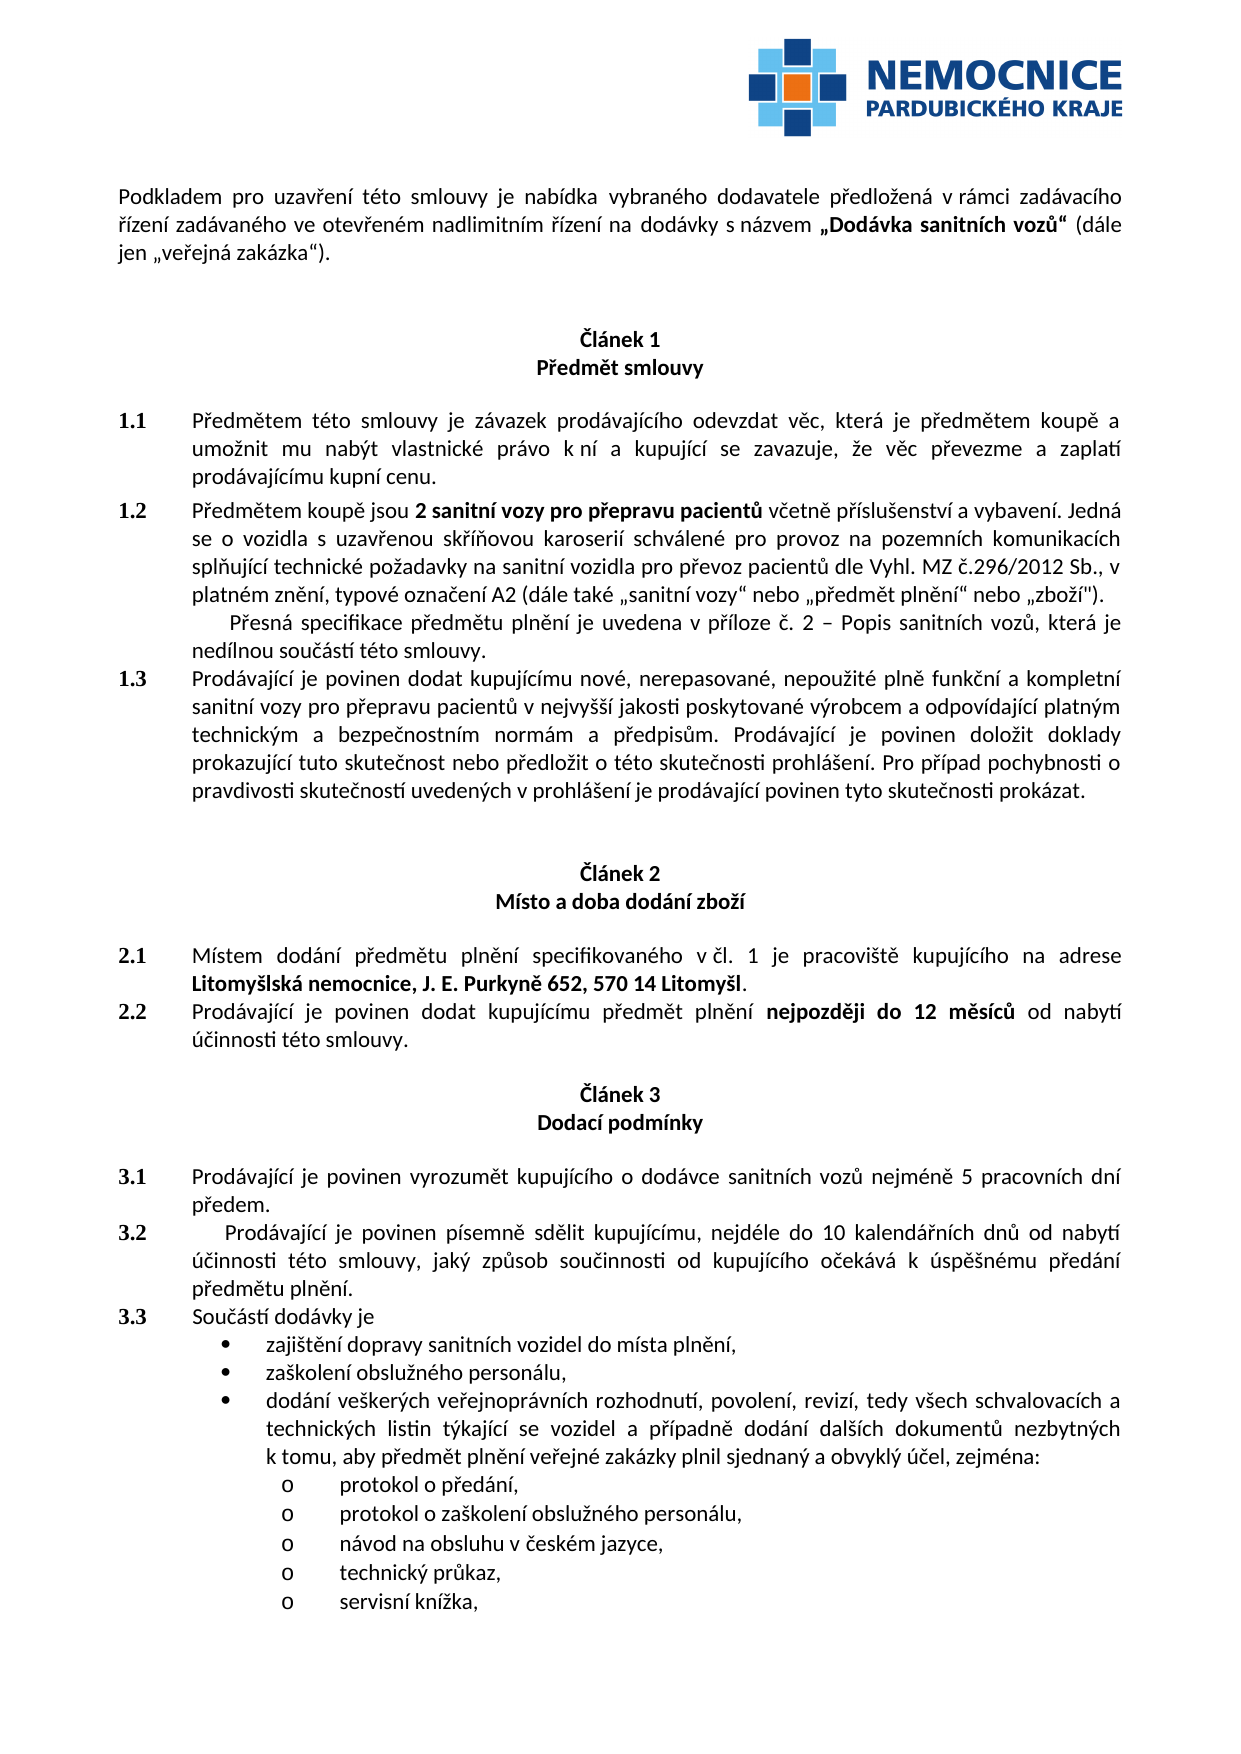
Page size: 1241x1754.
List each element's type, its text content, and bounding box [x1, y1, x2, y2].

text 3.1 Prodávající je povinen vyrozumět kupujícího o dodávce sanitních vozů nejméně 5 pracovních dní předem. [118, 1162, 1122, 1218]
list návod na obsluhu v českém jazyce, [118, 1529, 1122, 1558]
list protokol o předání, [118, 1470, 1122, 1499]
subtitle 1.1 Předmětem této smlouvy je závazek prodávajícího odevzdat věc, která je předmětem koupě a umožnit mu nabýt vlastnické právo k ní a kupující se zavazuje, že věc převezme a zaplatí prodávajícímu kupní cenu. [118, 406, 1122, 490]
text Článek 3 [118, 1080, 1122, 1108]
list zajištění dopravy sanitních vozidel do místa plnění, [118, 1330, 1122, 1358]
list protokol o zaškolení obslužného personálu, [118, 1499, 1122, 1529]
text 3.3 Součástí dodávky je [118, 1302, 1122, 1330]
subtitle Podkladem pro uzavření této smlouvy je nabídka vybraného dodavatele předložená v rámci zadávacího řízení zadávaného ve otevřeném nadlimitním řízení na dodávky s názvem „Dodávka sanitních vozů“ (dále jen „veřejná zakázka“). [118, 182, 1122, 266]
text Dodací podmínky [118, 1108, 1122, 1136]
list dodání veškerých veřejnoprávních rozhodnutí, povolení, revizí, tedy všech schvalovacích a technických listin týkající se vozidel a případně dodání dalších dokumentů nezbytných k tomu, aby předmět plnění veřejné zakázky plnil sjednaný a obvyklý účel, zejména: [222, 1386, 1122, 1470]
list zaškolení obslužného personálu, [118, 1358, 1122, 1386]
text 2.2 Prodávající je povinen dodat kupujícímu předmět plnění nejpozději do 12 měsíců od nabytí účinnosti této smlouvy. [118, 997, 1122, 1053]
text 3.2 Prodávající je povinen písemně sdělit kupujícímu, nejdéle do 10 kalendářních dnů od nabytí účinnosti této smlouvy, jaký způsob součinnosti od kupujícího očekává k úspěšnému předání předmětu plnění. [118, 1218, 1122, 1302]
text Přesná specifikace předmětu plnění je uvedena v příloze č. 2 – Popis sanitních vozů, která je nedílnou součástí této smlouvy. [118, 608, 1122, 664]
text Předmět smlouvy [118, 353, 1122, 381]
picture [747, 37, 1123, 138]
text Místo a doba dodání zboží [118, 887, 1122, 915]
list servisní knížka, [118, 1587, 1122, 1616]
text 1.3 Prodávající je povinen dodat kupujícímu nové, nerepasované, nepoužité plně funkční a kompletní sanitní vozy pro přepravu pacientů v nejvyšší jakosti poskytované výrobcem a odpovídající platným technickým a bezpečnostním normám a předpisům. Prodávající je povinen doložit doklady prokazující tuto skutečnost nebo předložit o této skutečnosti prohlášení. Pro případ pochybnosti o pravdivosti skutečností uvedených v prohlášení je prodávající povinen tyto skutečnosti prokázat. [118, 664, 1122, 804]
text 1.2 Předmětem koupě jsou 2 sanitní vozy pro přepravu pacientů včetně příslušenství a vybavení. Jedná se o vozidla s uzavřenou skříňovou karoserií schválené pro provoz na pozemních komunikacích splňující technické požadavky na sanitní vozidla pro převoz pacientů dle Vyhl. MZ č.296/2012 Sb., v platném znění, typové označení A2 (dále také „sanitní vozy“ nebo „předmět plnění“ nebo „zboží"). [118, 496, 1122, 608]
text Článek 1 [118, 325, 1122, 353]
list technický průkaz, [118, 1558, 1122, 1587]
text Článek 2 [118, 859, 1122, 887]
text 2.1 Místem dodání předmětu plnění specifikovaného v čl. 1 je pracoviště kupujícího na adrese Litomyšlská nemocnice, J. E. Purkyně 652, 570 14 Litomyšl. [118, 941, 1122, 997]
